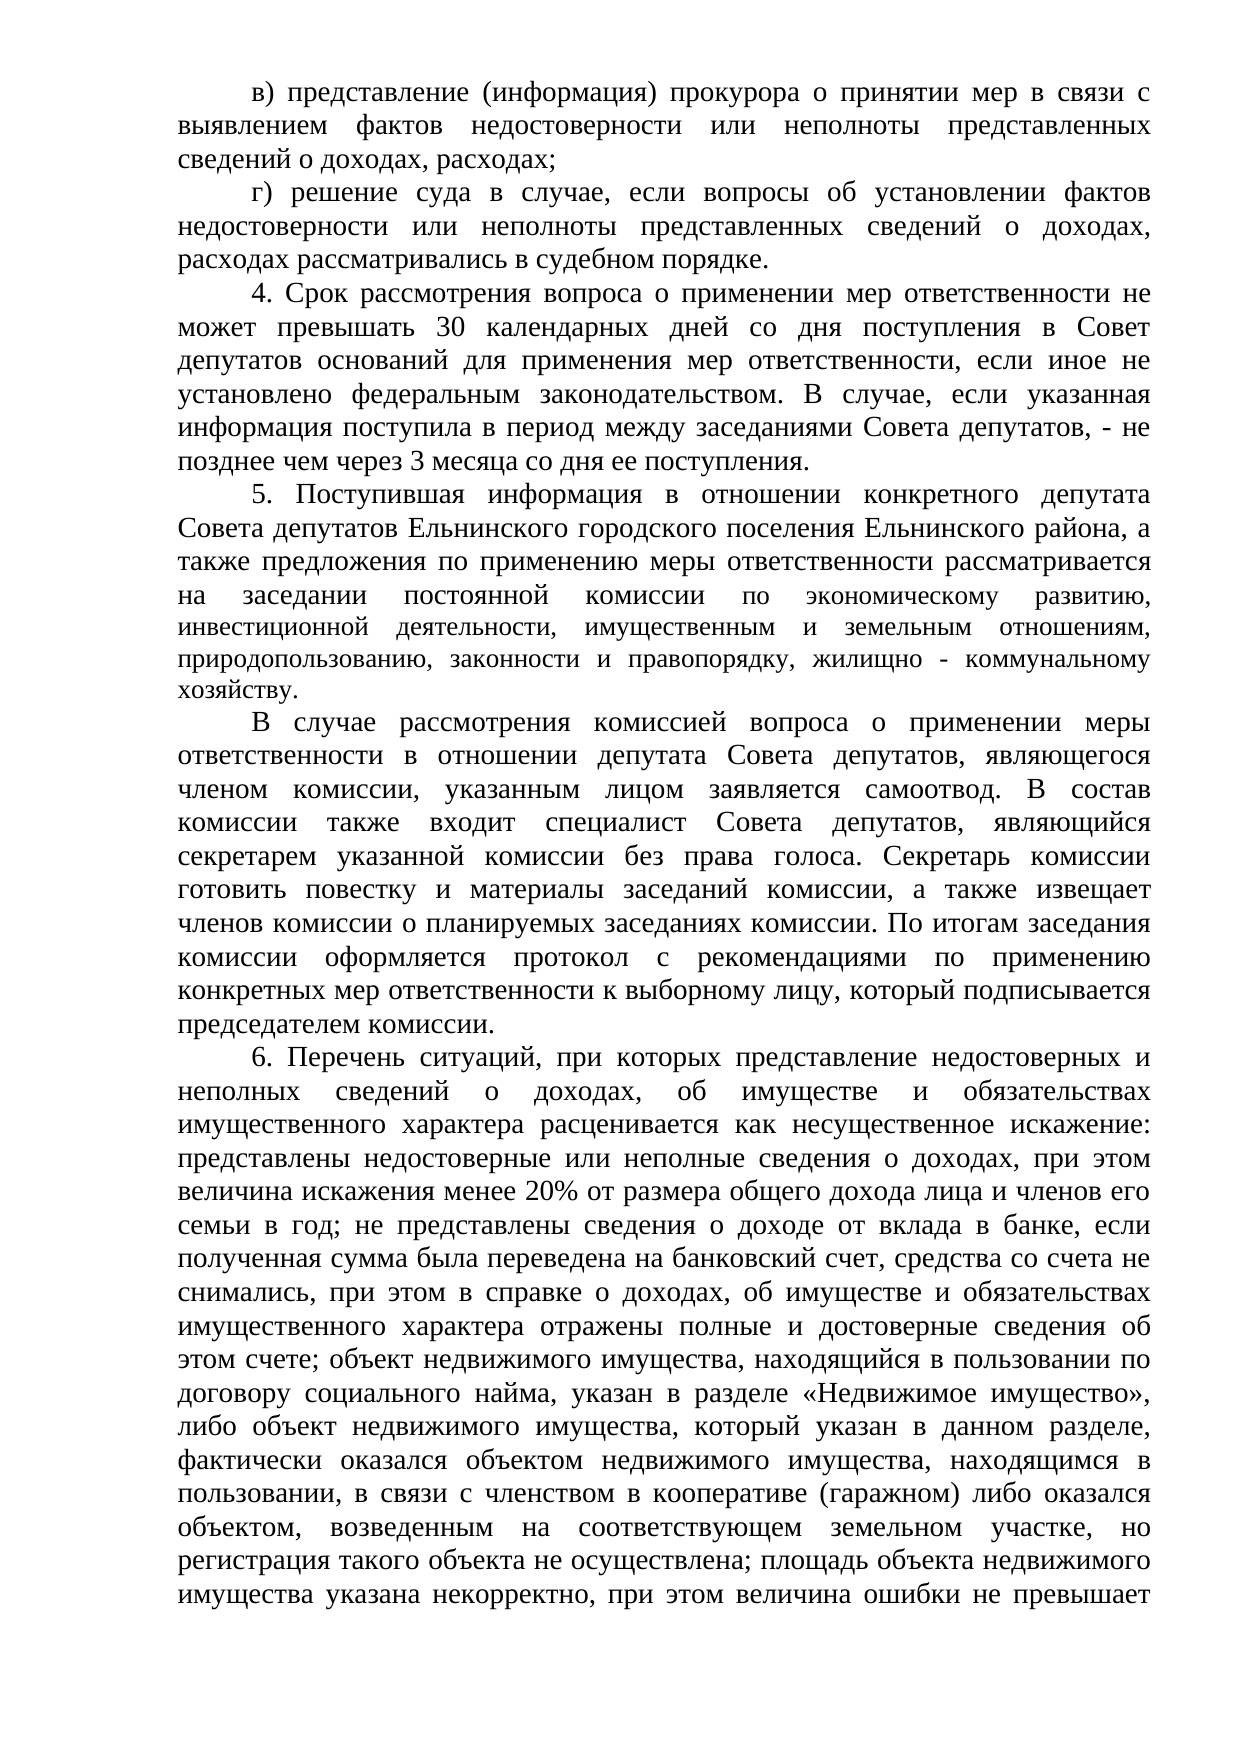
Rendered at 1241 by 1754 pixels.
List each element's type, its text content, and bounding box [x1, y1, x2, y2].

text 5. Поступившая информация в отношении конкретного депутата Совета депутатов Ельнинского городского поселения Ельнинского района, а также предложения по применению меры ответственности рассматривается на заседании постоянной комиссии по экономическому развитию, инвестиционной деятельности, имущественным и земельным отношениям, природопользованию, законности и правопорядку, жилищно - коммунальному хозяйству. [177, 476, 1152, 704]
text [177, 1039, 1152, 1609]
text в) представление (информация) прокурора о принятии мер в связи с выявлением фактов недостоверности или неполноты представленных сведений о доходах, расходах; [177, 74, 1152, 174]
text В случае рассмотрения комиссией вопроса о применении меры ответственности в отношении депутата Совета депутатов, являющегося членом комиссии, указанным лицом заявляется самоотвод. В состав комиссии также входит специалист Совета депутатов, являющийся секретарем указанной комиссии без права голоса. Секретарь комиссии готовить повестку и материалы заседаний комиссии, а также извещает членов комиссии о планируемых заседаниях комиссии. По итогам заседания комиссии оформляется протокол с рекомендациями по применению конкретных мер ответственности к выборному лицу, который подписывается председателем комиссии. [177, 704, 1152, 1039]
text 4. Срок рассмотрения вопроса о применении мер ответственности не может превышать 30 календарных дней со дня поступления в Совет депутатов оснований для применения мер ответственности, если иное не установлено федеральным законодательством. В случае, если указанная информация поступила в период между заседаниями Совета депутатов, - не позднее чем через 3 месяца со дня ее поступления. [177, 275, 1152, 476]
text г) решение суда в случае, если вопросы об установлении фактов недостоверности или неполноты представленных сведений о доходах, расходах рассматривались в судебном порядке. [177, 174, 1152, 275]
